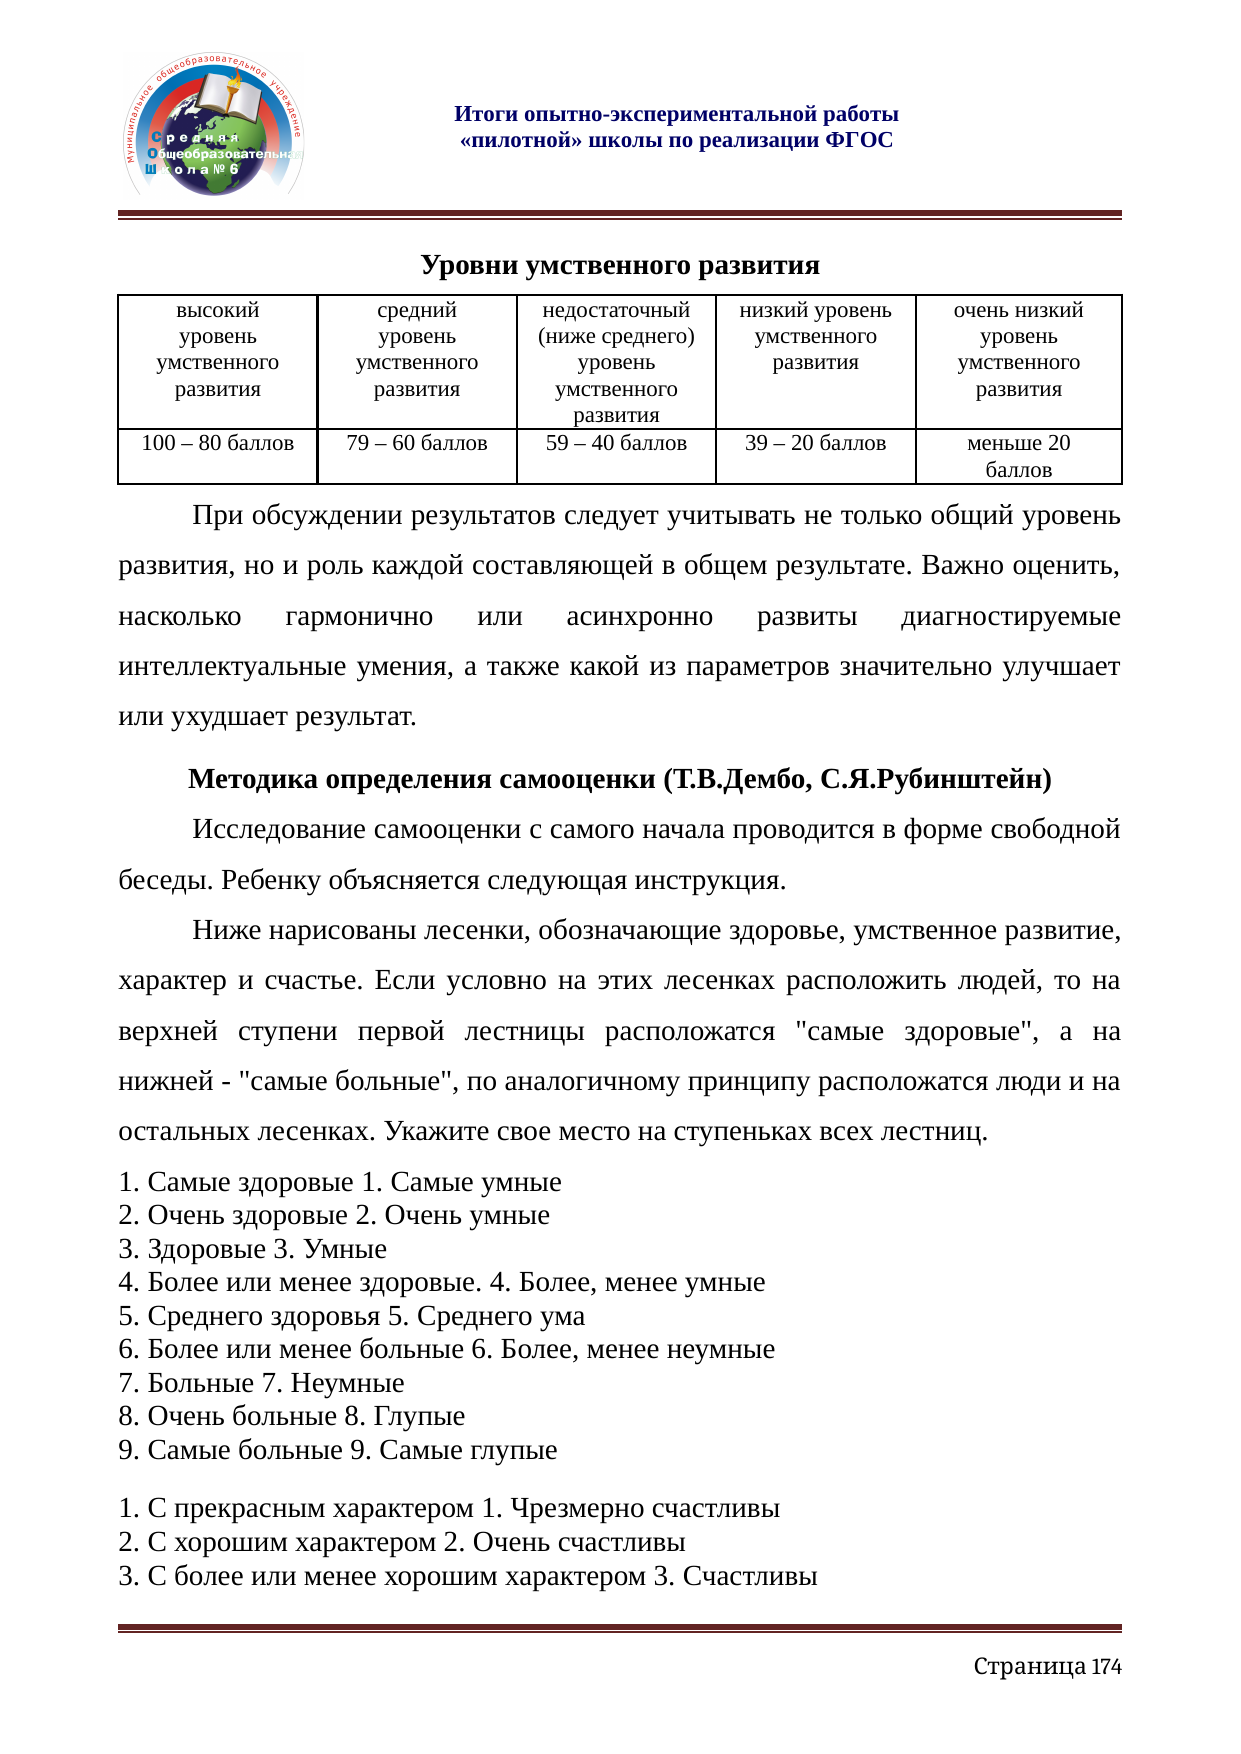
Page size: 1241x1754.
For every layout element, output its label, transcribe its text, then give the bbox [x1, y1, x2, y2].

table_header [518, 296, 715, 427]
text 9. Самые больные 9. Самые глупые [118, 1432, 1122, 1466]
picture [123, 52, 305, 199]
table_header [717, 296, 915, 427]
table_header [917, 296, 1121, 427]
text 5. Среднего здоровья 5. Среднего ума [118, 1298, 1122, 1331]
text 2. С хорошим характером 2. Очень счастливы [118, 1524, 1122, 1558]
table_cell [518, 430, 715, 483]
text 6. Более или менее больные 6. Более, менее неумные [118, 1331, 1122, 1365]
text 7. Больные 7. Неумные [118, 1365, 1122, 1398]
text 1. С прекрасным характером 1. Чрезмерно счастливы [118, 1491, 1122, 1524]
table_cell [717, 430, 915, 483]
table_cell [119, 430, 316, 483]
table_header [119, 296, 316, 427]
text Уровни умственного развития [118, 247, 1122, 281]
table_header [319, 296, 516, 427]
text При обсуждении результатов следует учитывать не только общий уровень развития, но и роль каждой составляющей в общем результате. Важно оценить, насколько гармонично или асинхронно развиты диагностируемые интеллектуальные умения, а также какой из параметров значительно улучшает или ухудшает результат. [118, 497, 1122, 732]
text Исследование самооценки с самого начала проводится в форме свободной беседы. Ребенку объясняется следующая инструкция. [118, 812, 1122, 895]
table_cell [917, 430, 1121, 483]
text Ниже нарисованы лесенки, обозначающие здоровье, умственное развитие, характер и счастье. Если условно на этих лесенках расположить людей, то на верхней ступени первой лестницы расположатся "самые здоровые", а на нижней - "самые больные", по аналогичному принципу расположатся люди и на остальных лесенках. Укажите свое место на ступеньках всех лестниц. [118, 912, 1122, 1147]
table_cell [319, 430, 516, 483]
text Методика определения самооценки (Т.В.Дембо, С.Я.Рубинштейн) [118, 761, 1122, 795]
text 8. Очень больные 8. Глупые [118, 1398, 1122, 1432]
text 4. Более или менее здоровые. 4. Более, менее умные [118, 1264, 1122, 1298]
text 3. С более или менее хорошим характером 3. Счастливы [118, 1558, 1122, 1591]
text 2. Очень здоровые 2. Очень умные [118, 1197, 1122, 1231]
text 1. Самые здоровые 1. Самые умные [118, 1164, 1122, 1197]
text 3. Здоровые 3. Умные [118, 1231, 1122, 1264]
